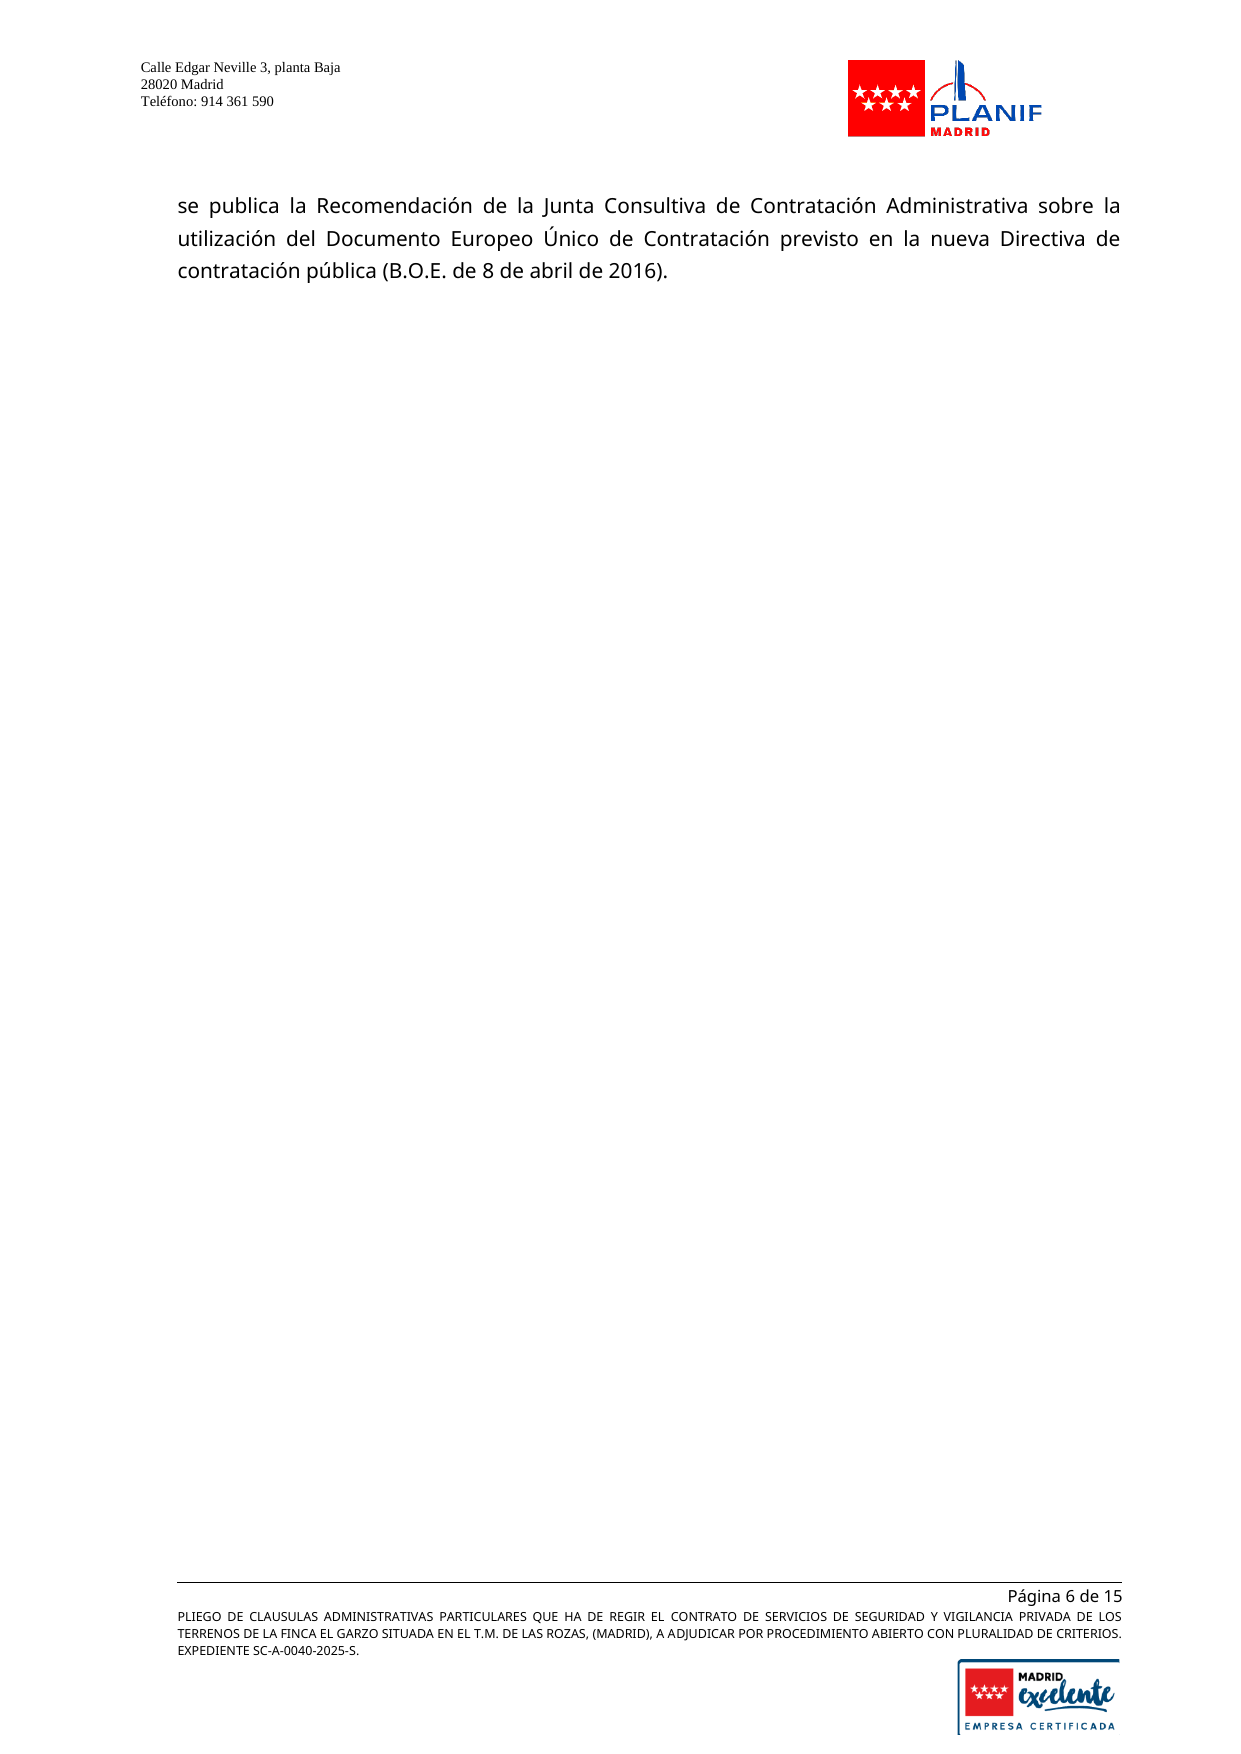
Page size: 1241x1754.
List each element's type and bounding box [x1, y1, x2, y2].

text [177, 191, 1122, 285]
picture [847, 59, 1042, 137]
